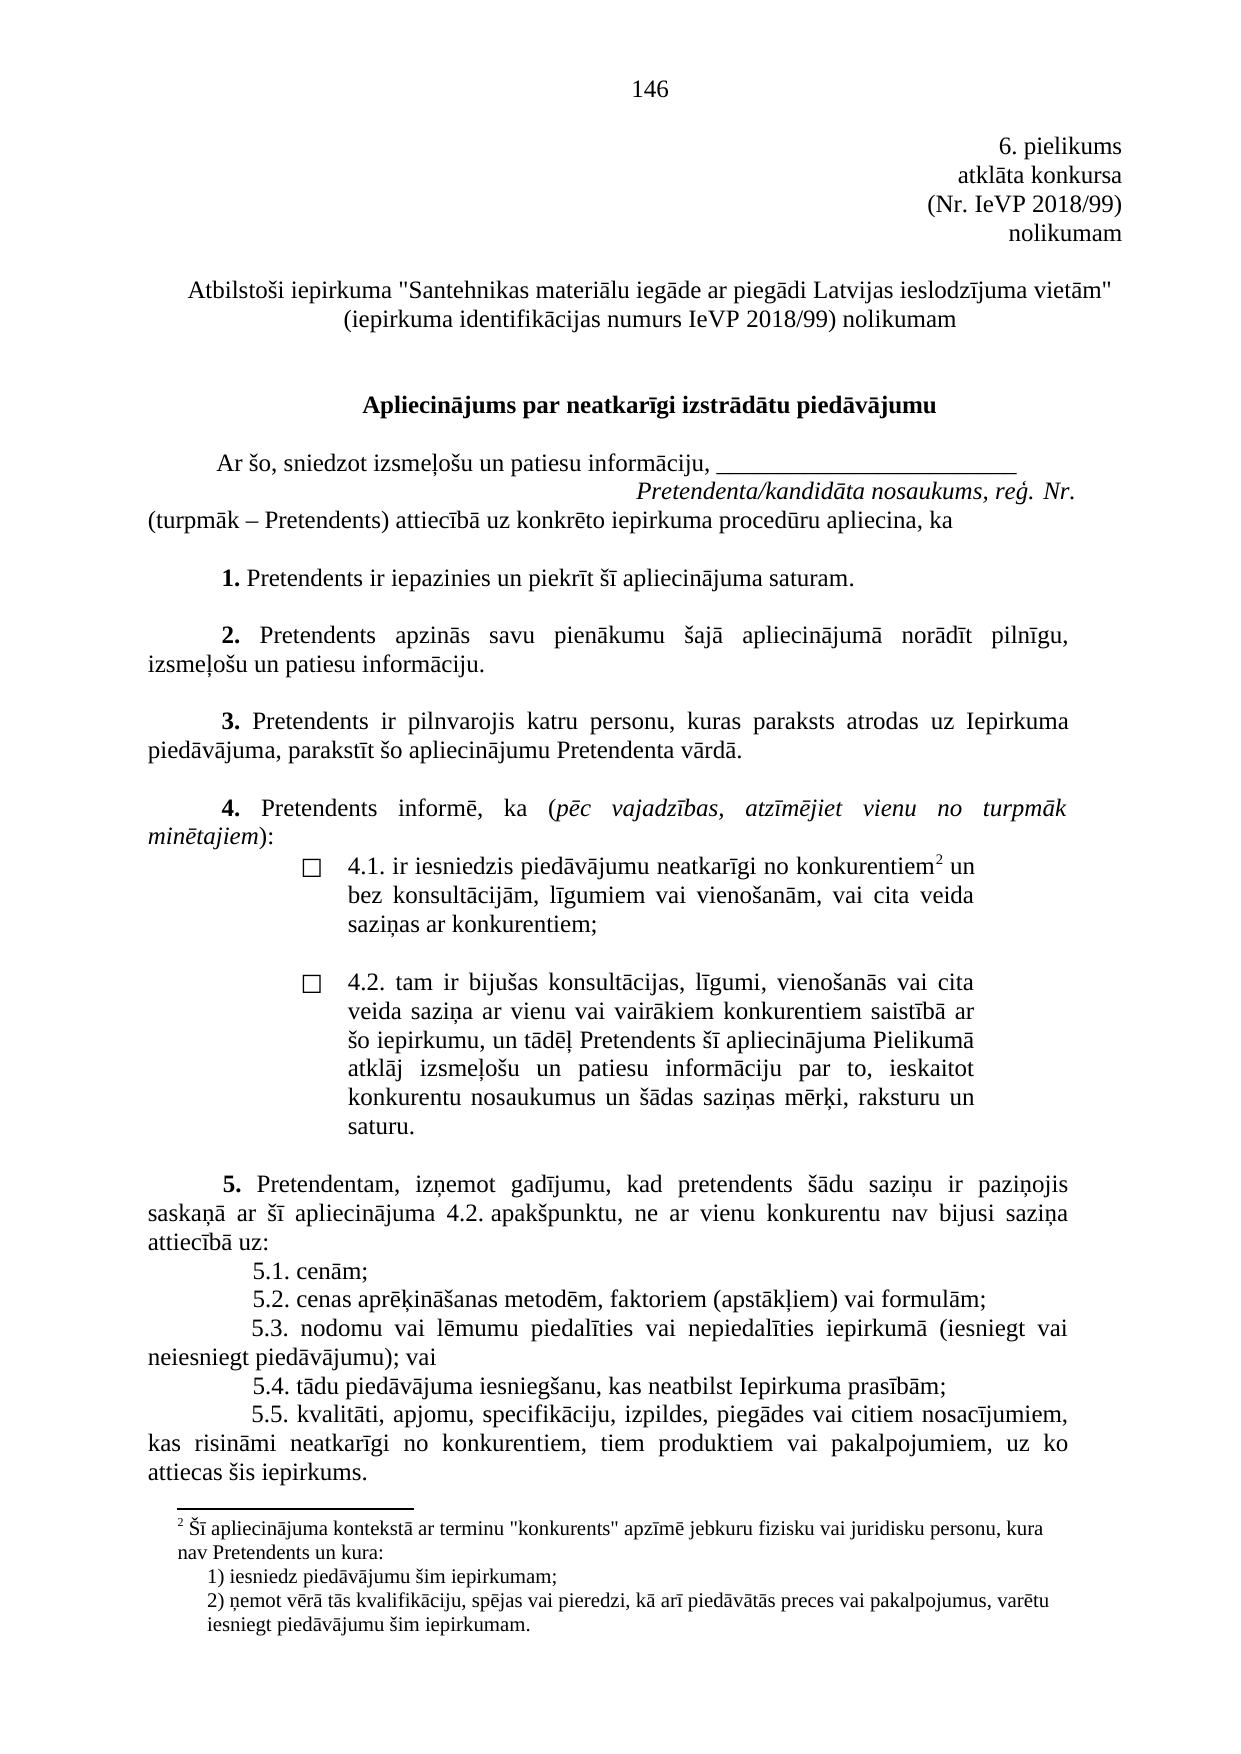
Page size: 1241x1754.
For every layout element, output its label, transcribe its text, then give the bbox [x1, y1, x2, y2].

text nolikumam [177, 218, 1122, 246]
text 4. Pretendents informē, ka (pēc vajadzības, atzīmējiet vienu no turpmāk minētajiem): [148, 793, 1069, 850]
text 3. Pretendents ir pilnvarojis katru personu, kuras paraksts atrodas uz Iepirkuma piedāvājuma, parakstīt šo apliecinājumu Pretendenta vārdā. [148, 706, 1069, 764]
text 5.2. cenas aprēķināšanas metodēm, faktoriem (apstākļiem) vai formulām; [177, 1284, 1122, 1313]
text 6. pielikums [177, 131, 1122, 160]
text 5. Pretendentam, izņemot gadījumu, kad pretendents šādu saziņu ir paziņojis saskaņā ar šī apliecinājuma 4.2. apakšpunktu, ne ar vienu konkurentu nav bijusi saziņa attiecībā uz: [148, 1169, 1069, 1256]
text Atbilstoši iepirkuma "Santehnikas materiālu iegāde ar piegādi Latvijas ieslodzījuma vietām" (iepirkuma identifikācijas numurs IeVP 2018/99) nolikumam [177, 275, 1122, 333]
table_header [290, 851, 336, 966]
text 5.5. kvalitāti, apjomu, specifikāciju, izpildes, piegādes vai citiem nosacījumiem, kas risināmi neatkarīgi no konkurentiem, tiem produktiem vai pakalpojumiem, uz ko attiecas šis iepirkums. [148, 1399, 1069, 1486]
text 5.3. nodomu vai lēmumu piedalīties vai nepiedalīties iepirkumā (iesniegt vai neiesniegt piedāvājumu); vai [148, 1313, 1069, 1371]
text 2. Pretendents apzinās savu pienākumu šajā apliecinājumā norādīt pilnīgu, izsmeļošu un patiesu informāciju. [148, 620, 1069, 678]
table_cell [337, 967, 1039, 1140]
text (turpmāk – Pretendents) attiecībā uz konkrēto iepirkuma procedūru apliecina, ka [148, 505, 1078, 534]
text 1. Pretendents ir iepazinies un piekrīt šī apliecinājuma saturam. [148, 563, 1122, 591]
text Ar šo, sniedzot izsmeļošu un patiesu informāciju, ________________________ [148, 448, 1078, 476]
text (Nr. IeVP 2018/99) [177, 189, 1122, 218]
text atklāta konkursa [177, 160, 1122, 189]
text 5.4. tādu piedāvājuma iesniegšanu, kas neatbilst Iepirkuma prasībām; [177, 1371, 1122, 1399]
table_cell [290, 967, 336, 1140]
text Apliecinājums par neatkarīgi izstrādātu piedāvājumu [177, 390, 1122, 419]
text Pretendenta/kandidāta nosaukums, reģ. Nr. [177, 476, 1078, 505]
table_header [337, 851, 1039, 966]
text 5.1. cenām; [177, 1256, 1122, 1284]
